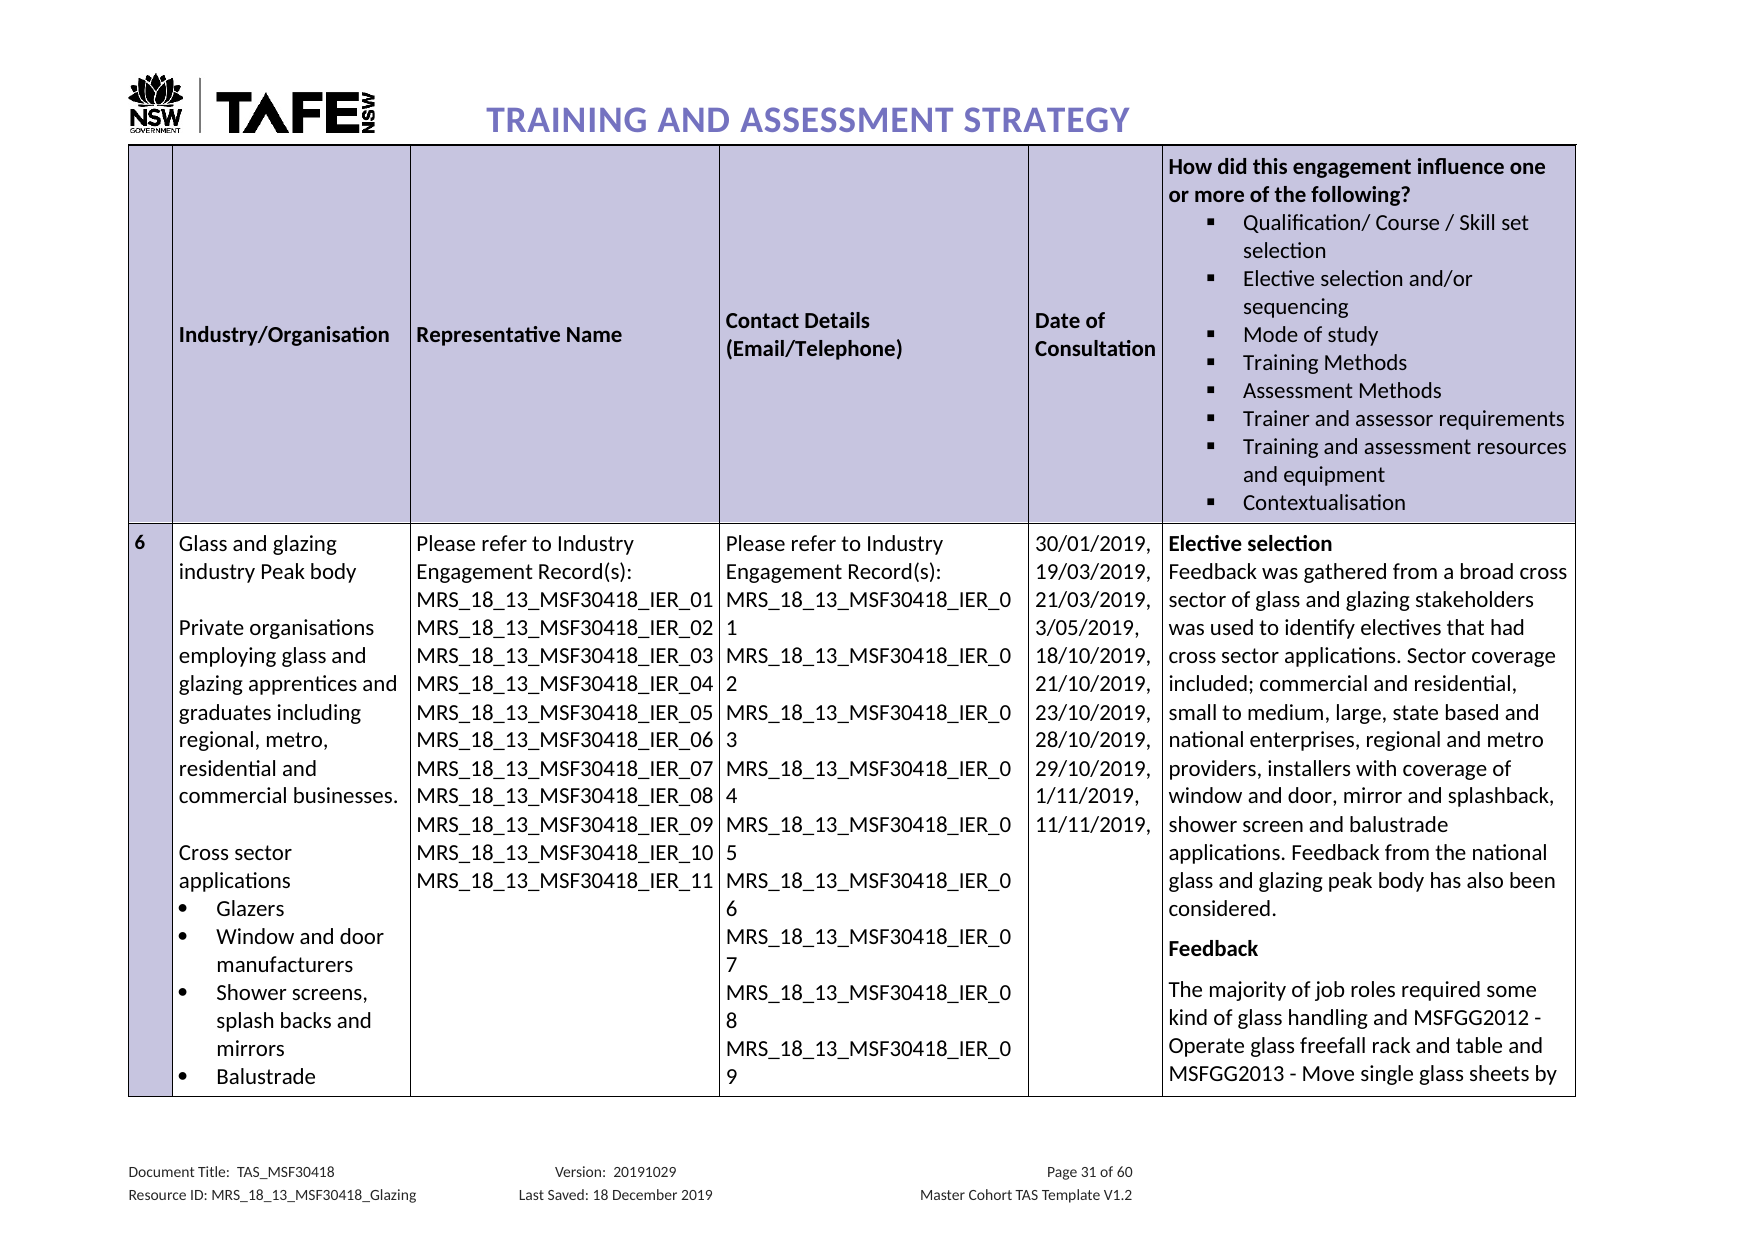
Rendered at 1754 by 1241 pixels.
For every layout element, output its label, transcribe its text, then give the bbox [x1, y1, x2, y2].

table_cell Please refer to Industry Engagement Record(s): MRS_18_13_MSF30418_IER_01 MRS_18_13_MSF30418_IER_02 MRS_18_13_MSF30418_IER_03 MRS_18_13_MSF30418_IER_04 MRS_18_13_MSF30418_IER_05 MRS_18_13_MSF30418_IER_06 MRS_18_13_MSF30418_IER_07 MRS_18_13_MSF30418_IER_08 MRS_18_13_MSF30418_IER_09 MRS_18_13_MSF30418_IER_10 MRS_18_13_MSF30418_IER_11 [411, 524, 719, 1096]
table_cell Glass and glazing industry Peak body Private organisations employing glass and glazing apprentices and graduates including regional, metro, residential and commercial businesses. Cross sector applications Glazers Window and door manufacturers Shower screens, splash backs and mirrors Balustrade manufacturers and installers Glass processors [173, 524, 410, 1096]
table_header No. [129, 146, 172, 522]
table_header Date of Consultation [1029, 146, 1162, 522]
table_header Industry/Organisation [173, 146, 410, 522]
table_cell 30/01/2019, 19/03/2019, 21/03/2019, 3/05/2019, 18/10/2019, 21/10/2019, 23/10/2019, 28/10/2019, 29/10/2019, 1/11/2019, 11/11/2019, [1029, 524, 1162, 1096]
table_header Representative Name [411, 146, 719, 522]
table_cell 6 [129, 524, 172, 1096]
table_cell Please refer to Industry Engagement Record(s): MRS_18_13_MSF30418_IER_01 MRS_18_13_MSF30418_IER_02 MRS_18_13_MSF30418_IER_03 MRS_18_13_MSF30418_IER_04 MRS_18_13_MSF30418_IER_05 MRS_18_13_MSF30418_IER_06 MRS_18_13_MSF30418_IER_07 MRS_18_13_MSF30418_IER_08 MRS_18_13_MSF30418_IER_09 MRS_18_13_MSF30418_IER_10 MRS_18_13_MSF30418_IER_11 [720, 524, 1028, 1096]
picture [128, 73, 375, 133]
table_header How did this engagement influence one or more of the following? Qualification/ Course / Skill set selection Elective selection and/or sequencing Mode of study Training Methods Assessment Methods Trainer and assessor requirements Training and assessment resources and equipment Contextualisation [1163, 146, 1575, 522]
table_header Contact Details (Email/Telephone) [720, 146, 1028, 522]
